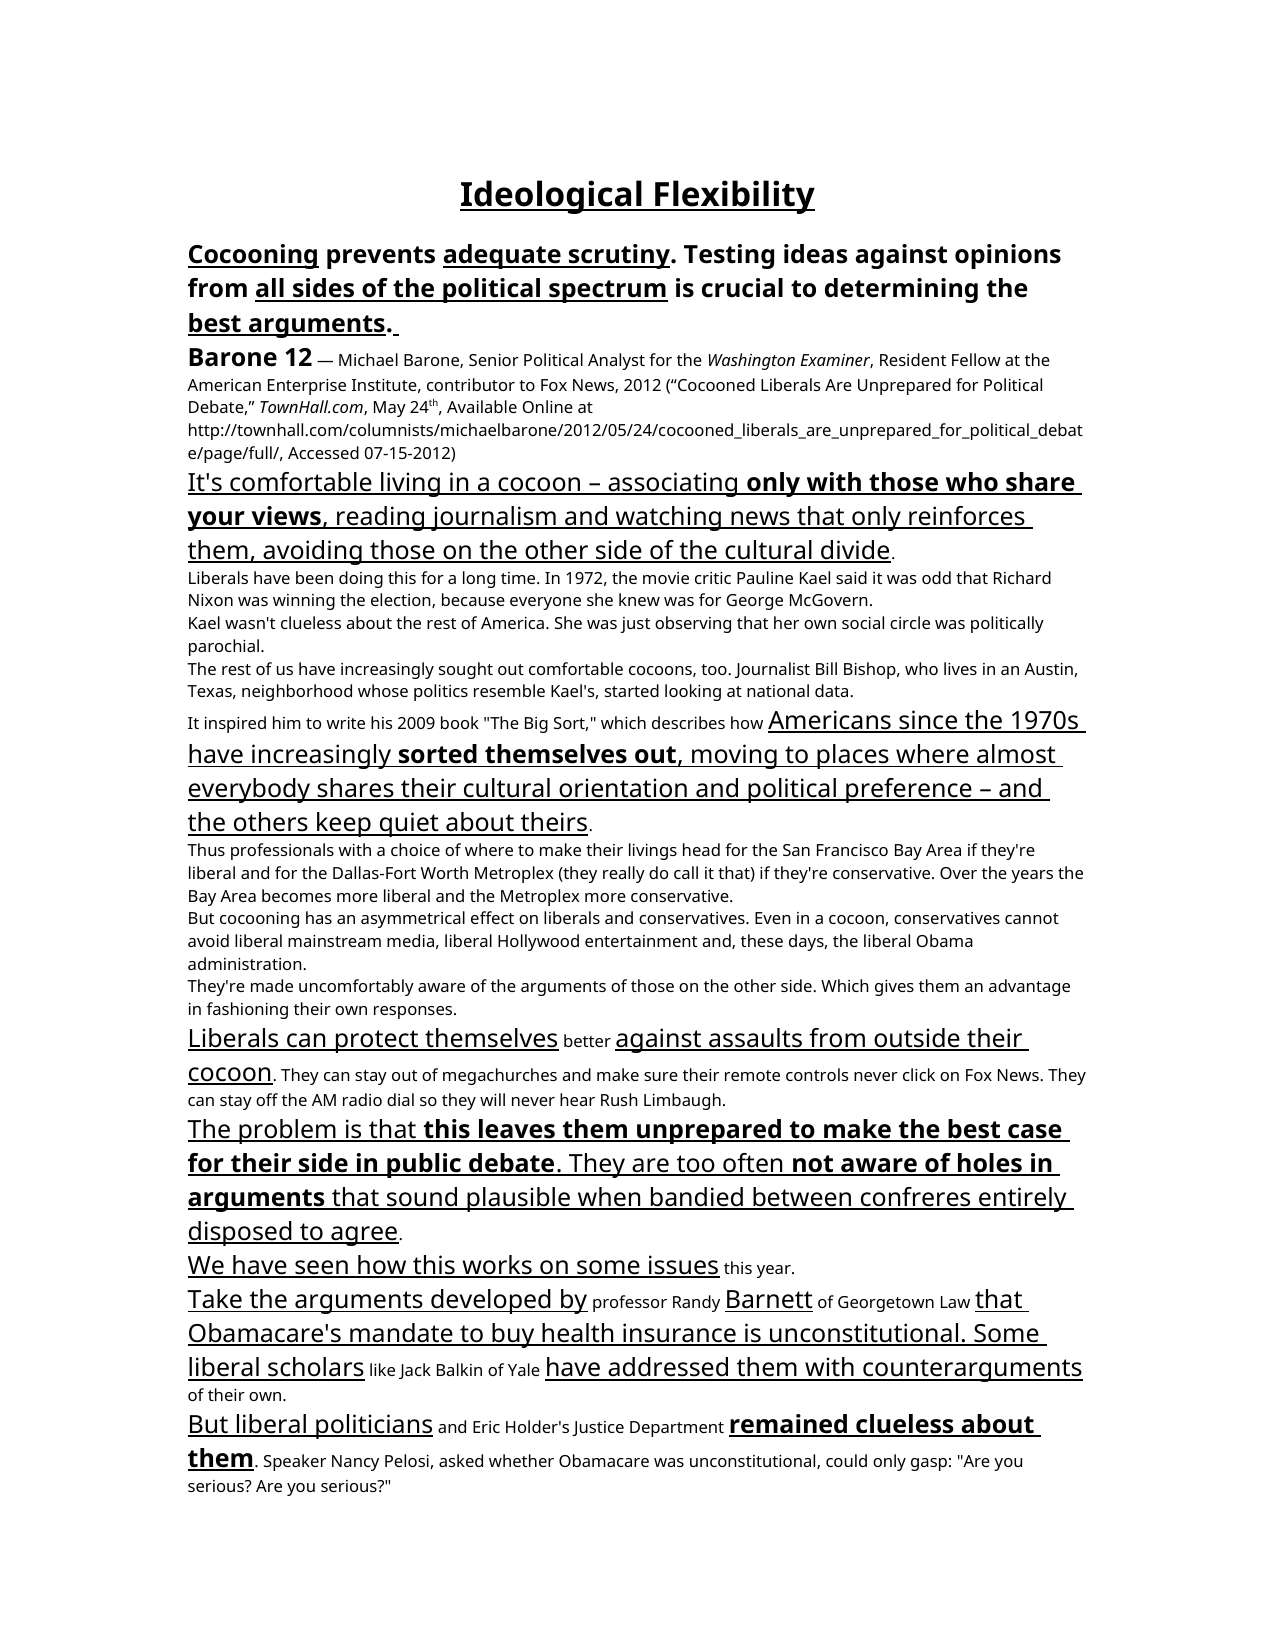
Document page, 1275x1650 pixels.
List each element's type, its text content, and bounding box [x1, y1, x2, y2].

text Liberals can protect themselves better against assaults from outside their cocoon. They can stay out of megachurches and make sure their remote controls never click on Fox News. They can stay off the AM radio dial so they will never hear Rush Limbaugh. [187, 1021, 1087, 1111]
subtitle Ideological Flexibility [187, 171, 1087, 216]
text They're made uncomfortably aware of the arguments of those on the other side. Which gives them an advantage in fashioning their own responses. [187, 975, 1087, 1021]
text Barone 12 — Michael Barone, Senior Political Analyst for the Washington Examiner, Resident Fellow at the American Enterprise Institute, contributor to Fox News, 2012 (“Cocooned Liberals Are Unprepared for Political Debate,” TownHall.com, May 24th, Available Online at http://townhall.com/columnists/michaelbarone/2012/05/24/cocooned_liberals_are_unprepared_for_political_debate/page/full/, Accessed 07-15-2012) [187, 339, 1087, 464]
text Kael wasn't clueless about the rest of America. She was just observing that her own social circle was politically parochial. [187, 612, 1087, 657]
text Take the arguments developed by professor Randy Barnett of Georgetown Law that Obamacare's mandate to buy health insurance is unconstitutional. Some liberal scholars like Jack Balkin of Yale have addressed them with counterarguments of their own. [187, 1282, 1087, 1407]
text But liberal politicians and Eric Holder's Justice Department remained clueless about them. Speaker Nancy Pelosi, asked whether Obamacare was unconstitutional, could only gasp: "Are you serious? Are you serious?" [187, 1407, 1087, 1497]
text The rest of us have increasingly sought out comfortable cocoons, too. Journalist Bill Bishop, who lives in an Austin, Texas, neighborhood whose politics resemble Kael's, started looking at national data. [187, 657, 1087, 703]
text We have seen how this works on some issues this year. [187, 1248, 1087, 1282]
text It's comfortable living in a cocoon – associating only with those who share your views, reading journalism and watching news that only reinforces them, avoiding those on the other side of the cultural divide. [187, 464, 1087, 566]
text Liberals have been doing this for a long time. In 1972, the movie critic Pauline Kael said it was odd that Richard Nixon was winning the election, because everyone she knew was for George McGovern. [187, 566, 1087, 612]
text The problem is that this leaves them unprepared to make the best case for their side in public debate. They are too often not aware of holes in arguments that sound plausible when bandied between confreres entirely disposed to agree. [187, 1111, 1087, 1248]
text It inspired him to write his 2009 book "The Big Sort," which describes how Americans since the 1970s have increasingly sorted themselves out, moving to places where almost everybody shares their cultural orientation and political preference – and the others keep quiet about theirs. [187, 703, 1087, 839]
text But cocooning has an asymmetrical effect on liberals and conservatives. Even in a cocoon, conservatives cannot avoid liberal mainstream media, liberal Hollywood entertainment and, these days, the liberal Obama administration. [187, 907, 1087, 975]
subtitle Cocooning prevents adequate scrutiny. Testing ideas against opinions from all sides of the political spectrum is crucial to determining the best arguments. [187, 237, 1087, 339]
text Thus professionals with a choice of where to make their livings head for the San Francisco Bay Area if they're liberal and for the Dallas-Fort Worth Metroplex (they really do call it that) if they're conservative. Over the years the Bay Area becomes more liberal and the Metroplex more conservative. [187, 839, 1087, 907]
